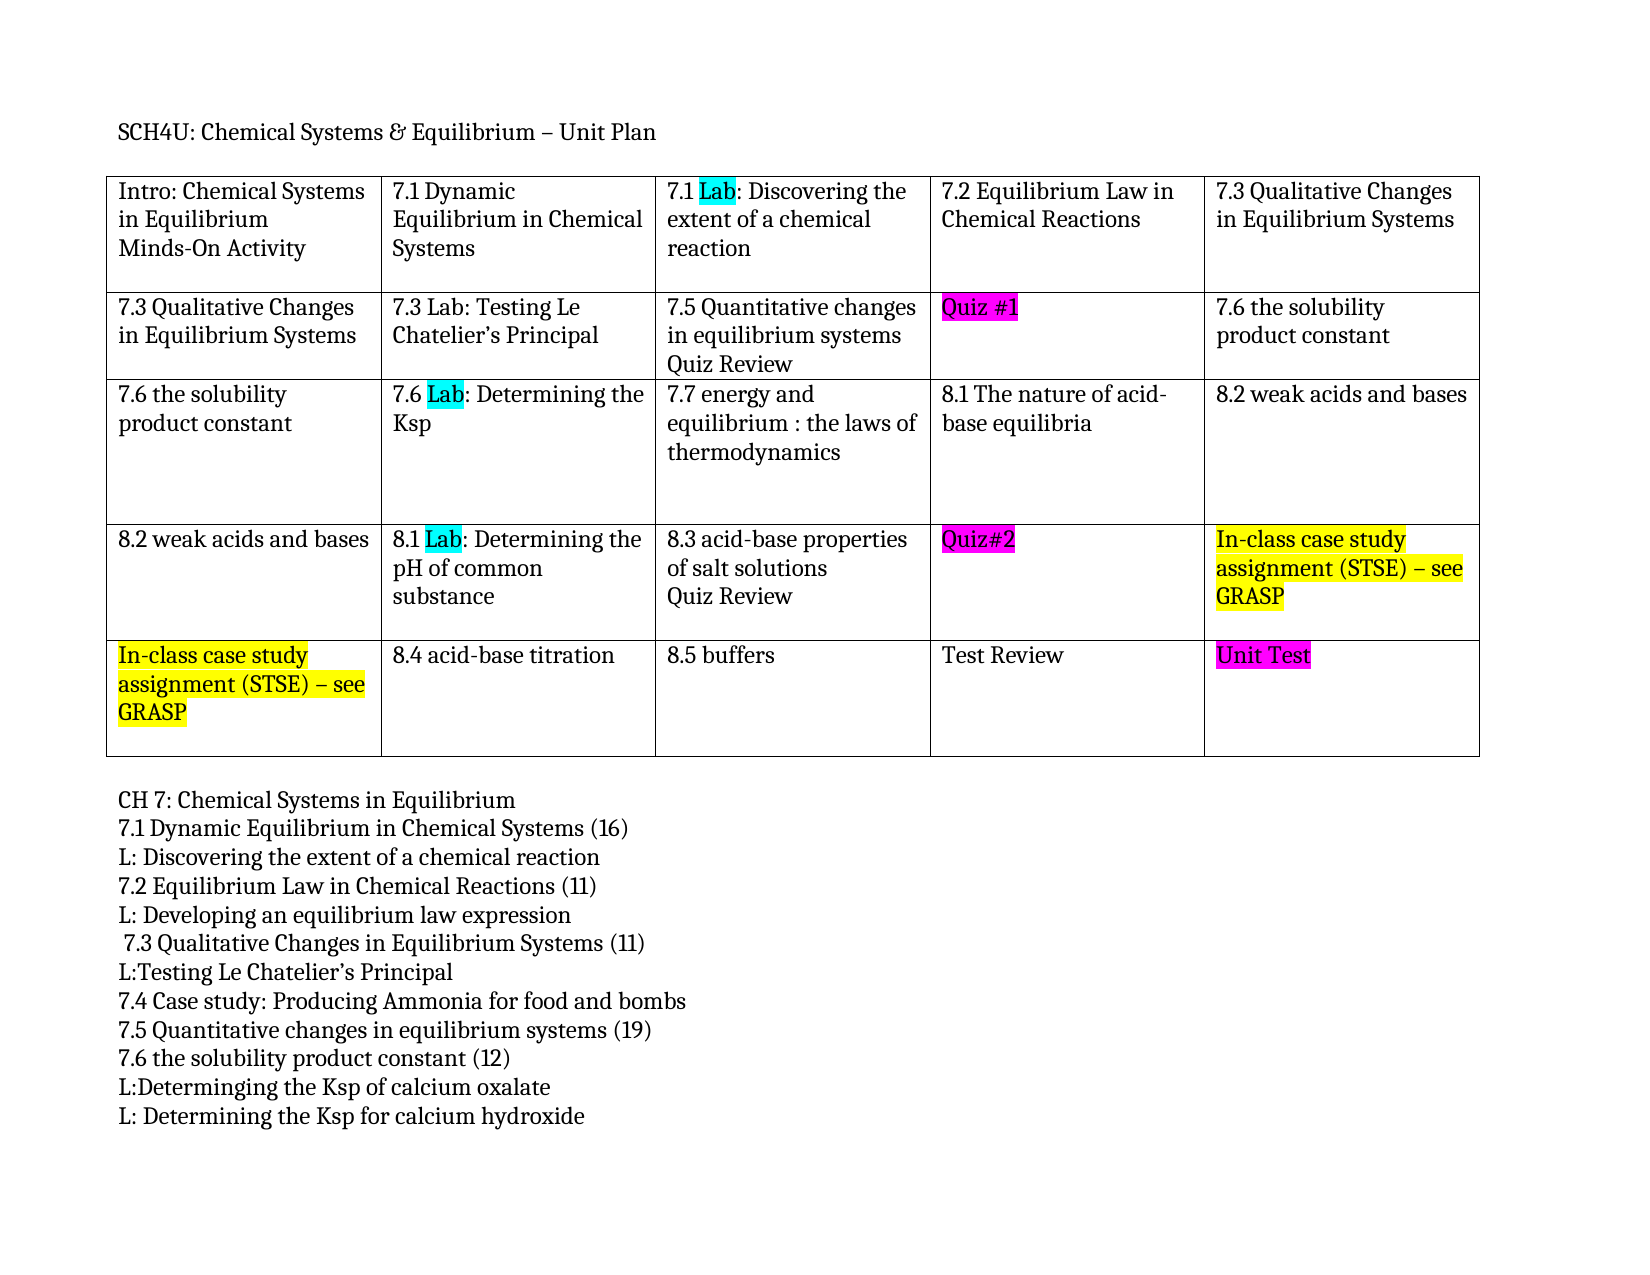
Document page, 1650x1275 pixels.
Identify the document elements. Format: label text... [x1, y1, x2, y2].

table_cell 8.3 acid-base properties of salt solutions Quiz Review [656, 525, 930, 640]
text 7.1 Dynamic Equilibrium in Chemical Systems (16) [118, 814, 1532, 843]
table_cell 8.1 Lab: Determining the pH of common substance [382, 525, 655, 640]
text 7.3 Qualitative Changes in Equilibrium Systems (11) [118, 929, 1532, 958]
table_cell 8.2 weak acids and bases [1205, 380, 1479, 524]
table_cell Test Review [931, 641, 1204, 756]
table_header 7.2 Equilibrium Law in Chemical Reactions [931, 177, 1204, 292]
table_cell 7.7 energy and equilibrium : the laws of thermodynamics [656, 380, 930, 524]
table_cell 7.3 Lab: Testing Le Chatelier’s Principal [382, 293, 655, 379]
table_cell In-class case study assignment (STSE) – see GRASP [107, 641, 381, 756]
text L: Developing an equilibrium law expression [118, 901, 1532, 929]
text 7.4 Case study: Producing Ammonia for food and bombs [118, 987, 1532, 1016]
text L:Determinging the Ksp of calcium oxalate [118, 1073, 1532, 1102]
table_cell 7.6 the solubility product constant [107, 380, 381, 524]
text L: Determining the Ksp for calcium hydroxide [118, 1102, 1532, 1131]
table_cell Quiz #1 [931, 293, 1204, 379]
table_cell 7.6 Lab: Determining the Ksp [382, 380, 655, 524]
text SCH4U: Chemical Systems & Equilibrium – Unit Plan [118, 118, 1532, 147]
text L: Discovering the extent of a chemical reaction [118, 843, 1532, 872]
table_header 7.3 Qualitative Changes in Equilibrium Systems [1205, 177, 1479, 292]
text 7.2 Equilibrium Law in Chemical Reactions (11) [118, 872, 1532, 901]
table_cell Quiz#2 [931, 525, 1204, 640]
table_cell 8.5 buffers [656, 641, 930, 756]
text 7.6 the solubility product constant (12) [118, 1044, 1532, 1073]
text L:Testing Le Chatelier’s Principal [118, 958, 1532, 987]
table_header 7.1 Lab: Discovering the extent of a chemical reaction [656, 177, 930, 292]
table_cell 8.4 acid-base titration [382, 641, 655, 756]
table_cell 7.6 the solubility product constant [1205, 293, 1479, 379]
table_cell In-class case study assignment (STSE) – see GRASP [1205, 525, 1479, 640]
table_cell 7.3 Qualitative Changes in Equilibrium Systems [107, 293, 381, 379]
text CH 7: Chemical Systems in Equilibrium [118, 786, 1532, 814]
text 7.5 Quantitative changes in equilibrium systems (19) [118, 1016, 1532, 1044]
table_header 7.1 Dynamic Equilibrium in Chemical Systems [382, 177, 655, 292]
table_header Intro: Chemical Systems in Equilibrium Minds-On Activity [107, 177, 381, 292]
table_cell 7.5 Quantitative changes in equilibrium systems Quiz Review [656, 293, 930, 379]
table_cell Unit Test [1205, 641, 1479, 756]
table_cell 8.2 weak acids and bases [107, 525, 381, 640]
table_cell 8.1 The nature of acid-base equilibria [931, 380, 1204, 524]
